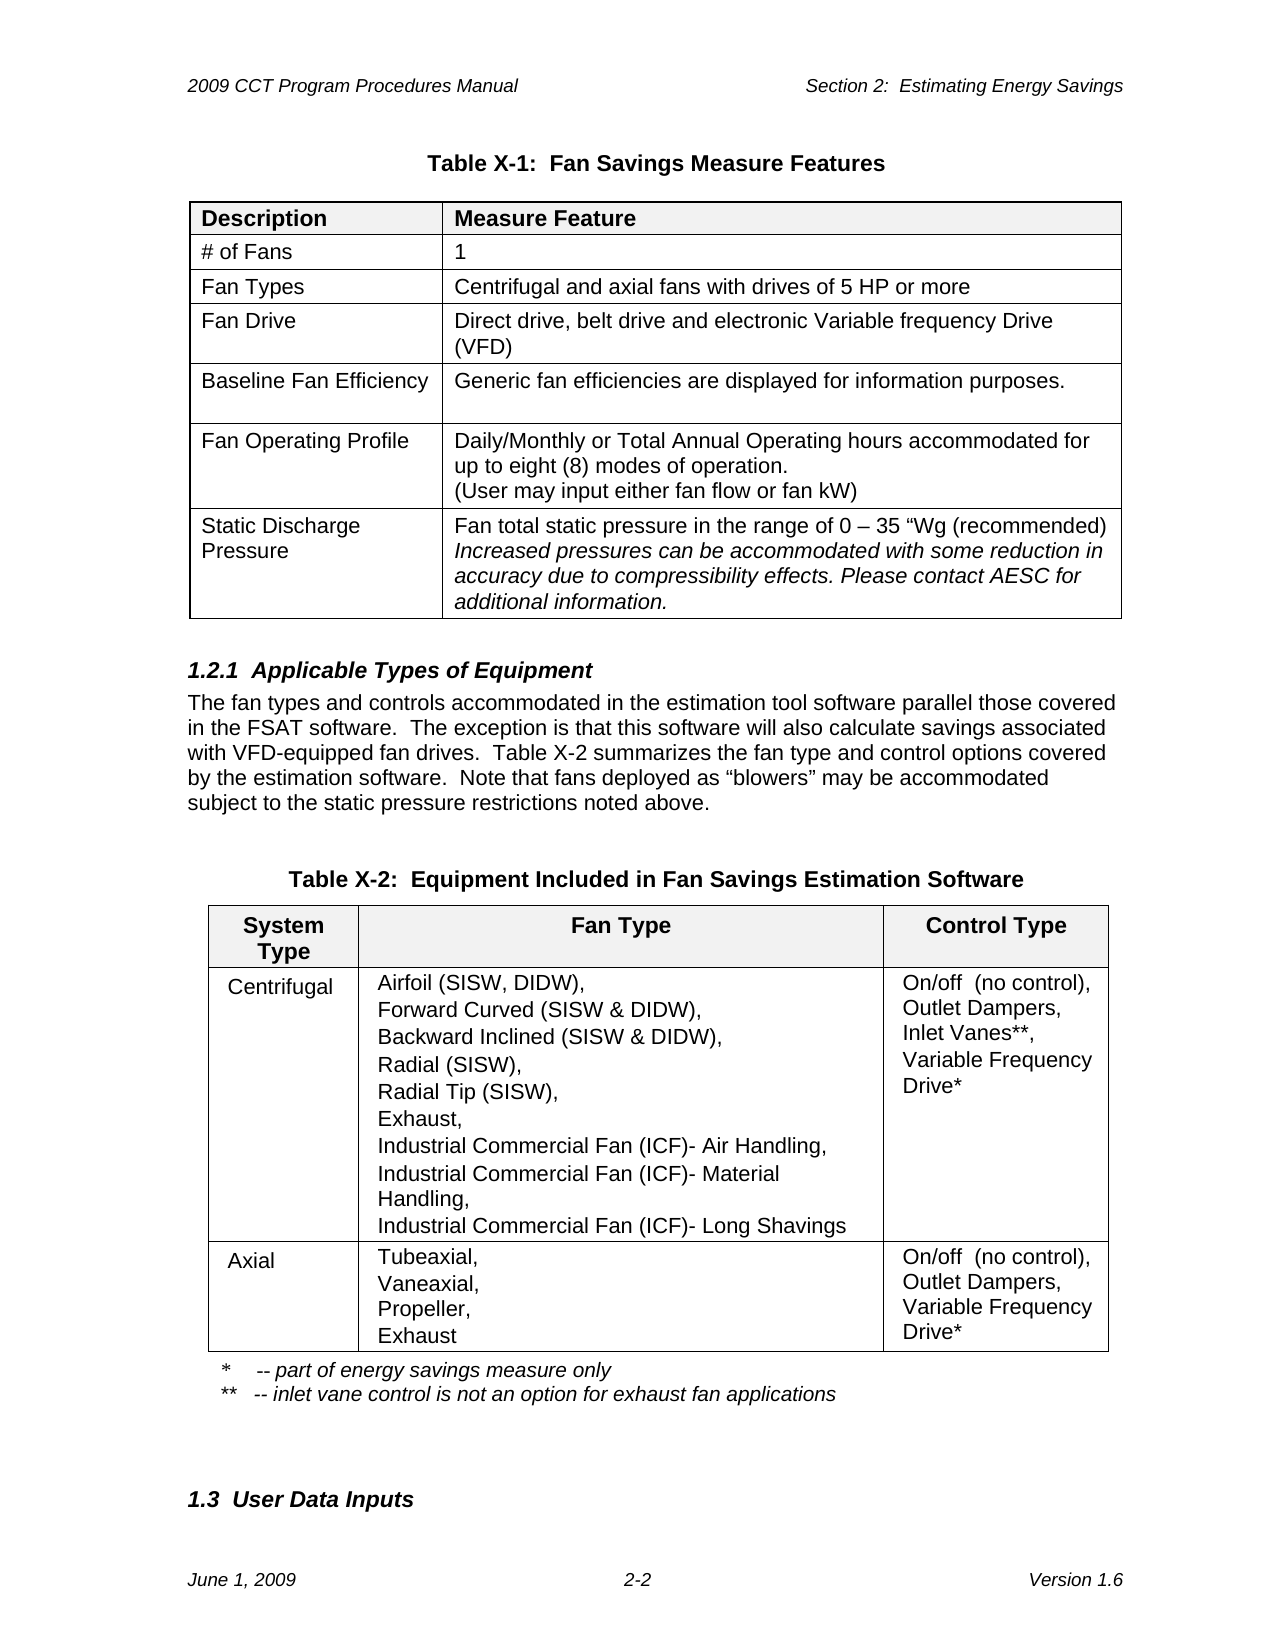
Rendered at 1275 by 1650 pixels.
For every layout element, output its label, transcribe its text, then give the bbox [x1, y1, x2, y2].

table_cell Fan Types [191, 270, 442, 303]
table_cell On/off (no control), Outlet Dampers, Inlet Vanes**, Variable Frequency Drive* [884, 968, 1108, 1241]
table_cell # of Fans [191, 235, 442, 269]
table_header Fan Type [359, 906, 883, 967]
subtitle 1.3 User Data Inputs [187, 1486, 1125, 1512]
table_cell Centrifugal and axial fans with drives of 5 HP or more [443, 270, 1121, 303]
table_cell Airfoil (SISW, DIDW), Forward Curved (SISW & DIDW), Backward Inclined (SISW & DIDW), Radial (SISW), Radial Tip (SISW), Exhaust, Industrial Commercial Fan (ICF)- Air Handling, Industrial Commercial Fan (ICF)- Material Handling, Industrial Commercial Fan (ICF)- Long Shavings [359, 968, 883, 1241]
table_cell Axial [209, 1242, 358, 1351]
table_header System Type [209, 906, 358, 967]
table_cell Baseline Fan Efficiency [191, 364, 442, 423]
text Table X-2: Equipment Included in Fan Savings Estimation Software [187, 866, 1125, 892]
table_cell Static Discharge Pressure [191, 509, 442, 618]
table_cell 1 [443, 235, 1121, 269]
table_header Description [191, 203, 442, 234]
table_cell Fan Operating Profile [191, 424, 442, 508]
table_cell On/off (no control), Outlet Dampers, Variable Frequency Drive* [884, 1242, 1108, 1351]
table_cell Tubeaxial, Vaneaxial, Propeller, Exhaust [359, 1242, 883, 1351]
table_cell Daily/Monthly or Total Annual Operating hours accommodated for up to eight (8) modes of operation. (User may input either fan flow or fan kW) [443, 424, 1121, 508]
text Table X-1: Fan Savings Measure Features [187, 150, 1125, 176]
text The fan types and controls accommodated in the estimation tool software parallel those covered in the FSAT software. The exception is that this software will also calculate savings associated with VFD-equipped fan drives. Table X-2 summarizes the fan type and control options covered by the estimation software. Note that fans deployed as “blowers” may be accommodated subject to the static pressure restrictions noted above. [187, 689, 1125, 815]
table_cell Fan Drive [191, 304, 442, 363]
table_header Measure Feature [443, 203, 1121, 234]
table_header Control Type [884, 906, 1108, 967]
subtitle 1.2.1 Applicable Types of Equipment [187, 657, 1125, 683]
table_cell Fan total static pressure in the range of 0 – 35 “Wg (recommended) Increased pressures can be accommodated with some reduction in accuracy due to compressibility effects. Please contact AESC for additional information. [443, 509, 1121, 618]
table_cell Centrifugal [209, 968, 358, 1241]
table_cell * -- part of energy savings measure only ** -- inlet vane control is not an option for exhaust fan applications [209, 1352, 1109, 1408]
table_cell Direct drive, belt drive and electronic Variable frequency Drive (VFD) [443, 304, 1121, 363]
table_cell Generic fan efficiencies are displayed for information purposes. [443, 364, 1121, 423]
